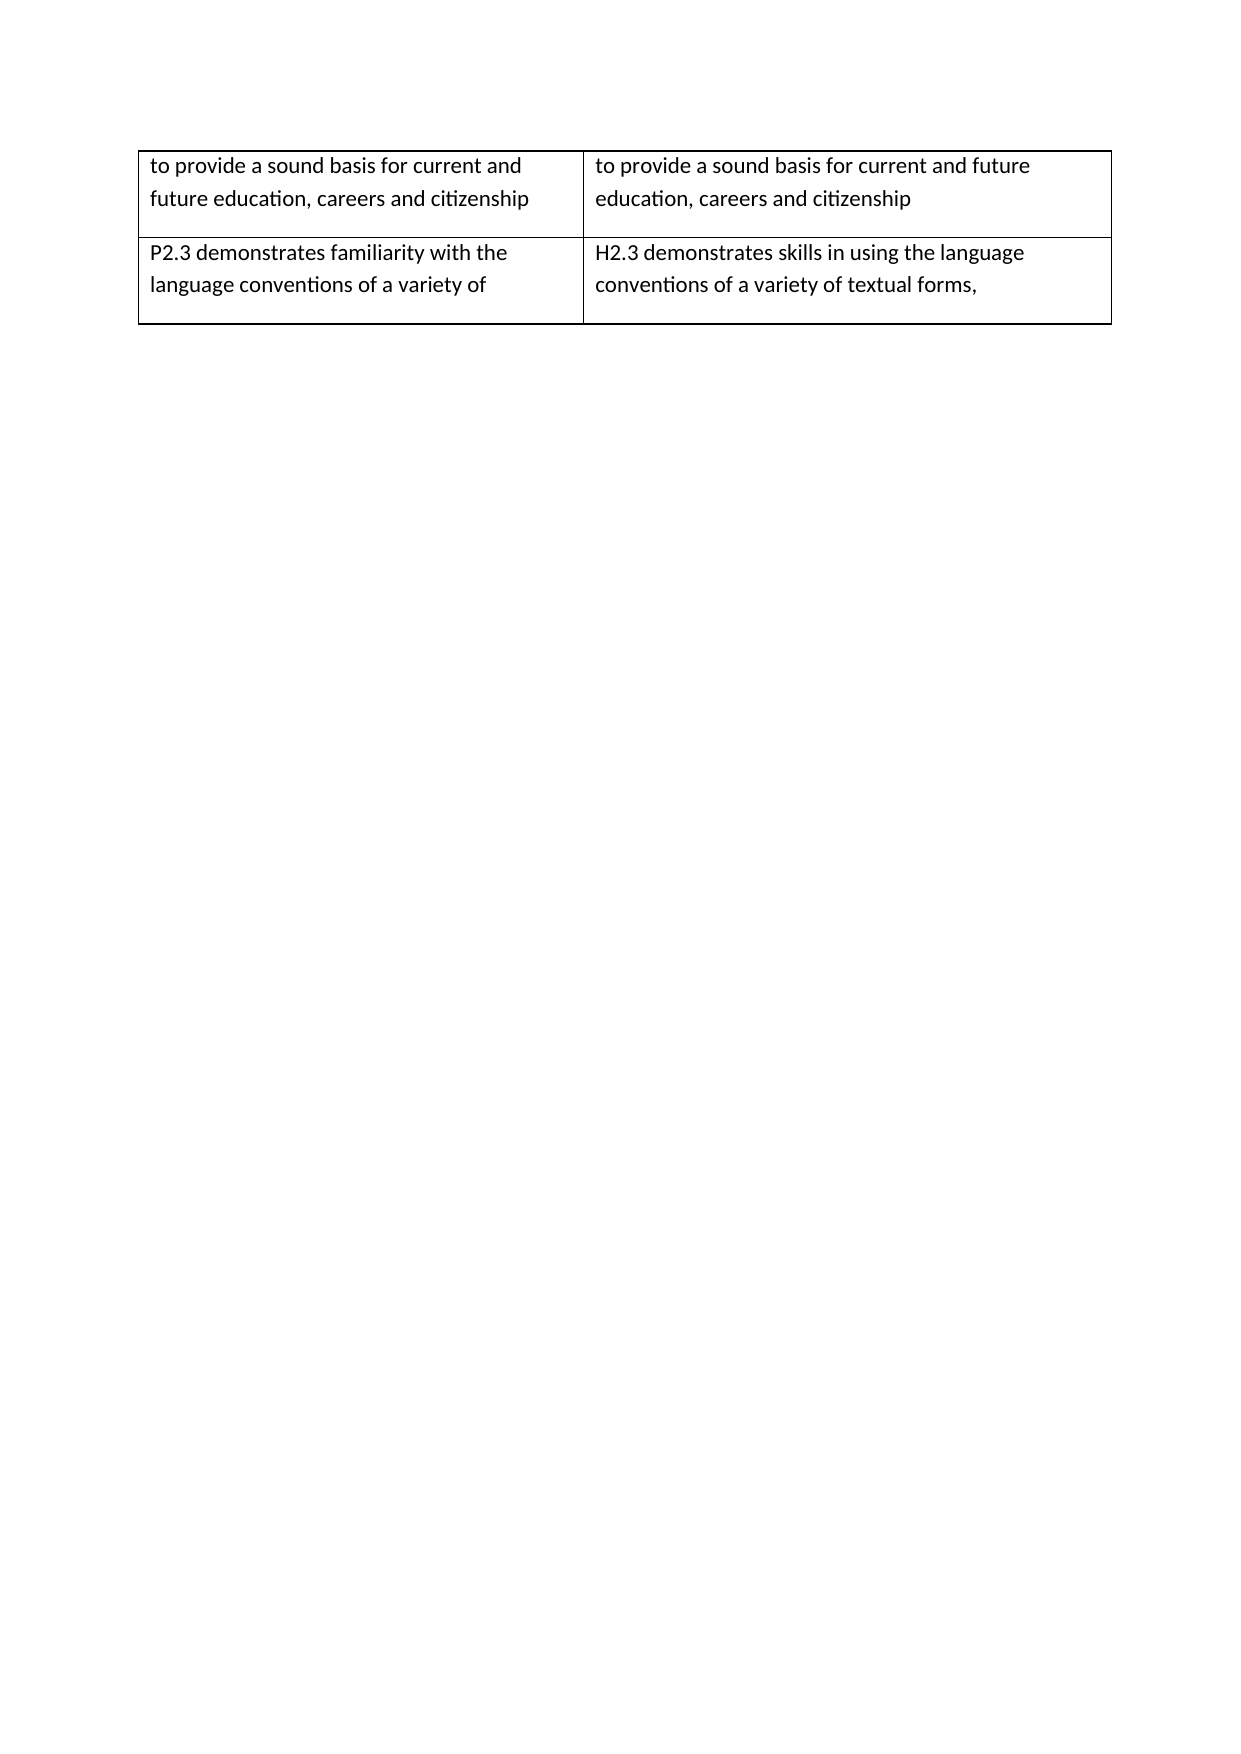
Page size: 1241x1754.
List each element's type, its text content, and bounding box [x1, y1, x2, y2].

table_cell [584, 152, 1111, 236]
table_cell P2.3 demonstrates familiarity with the language conventions of a variety of [139, 238, 583, 323]
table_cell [139, 152, 583, 236]
table_cell H2.3 demonstrates skills in using the language conventions of a variety of textual forms, [584, 238, 1111, 323]
